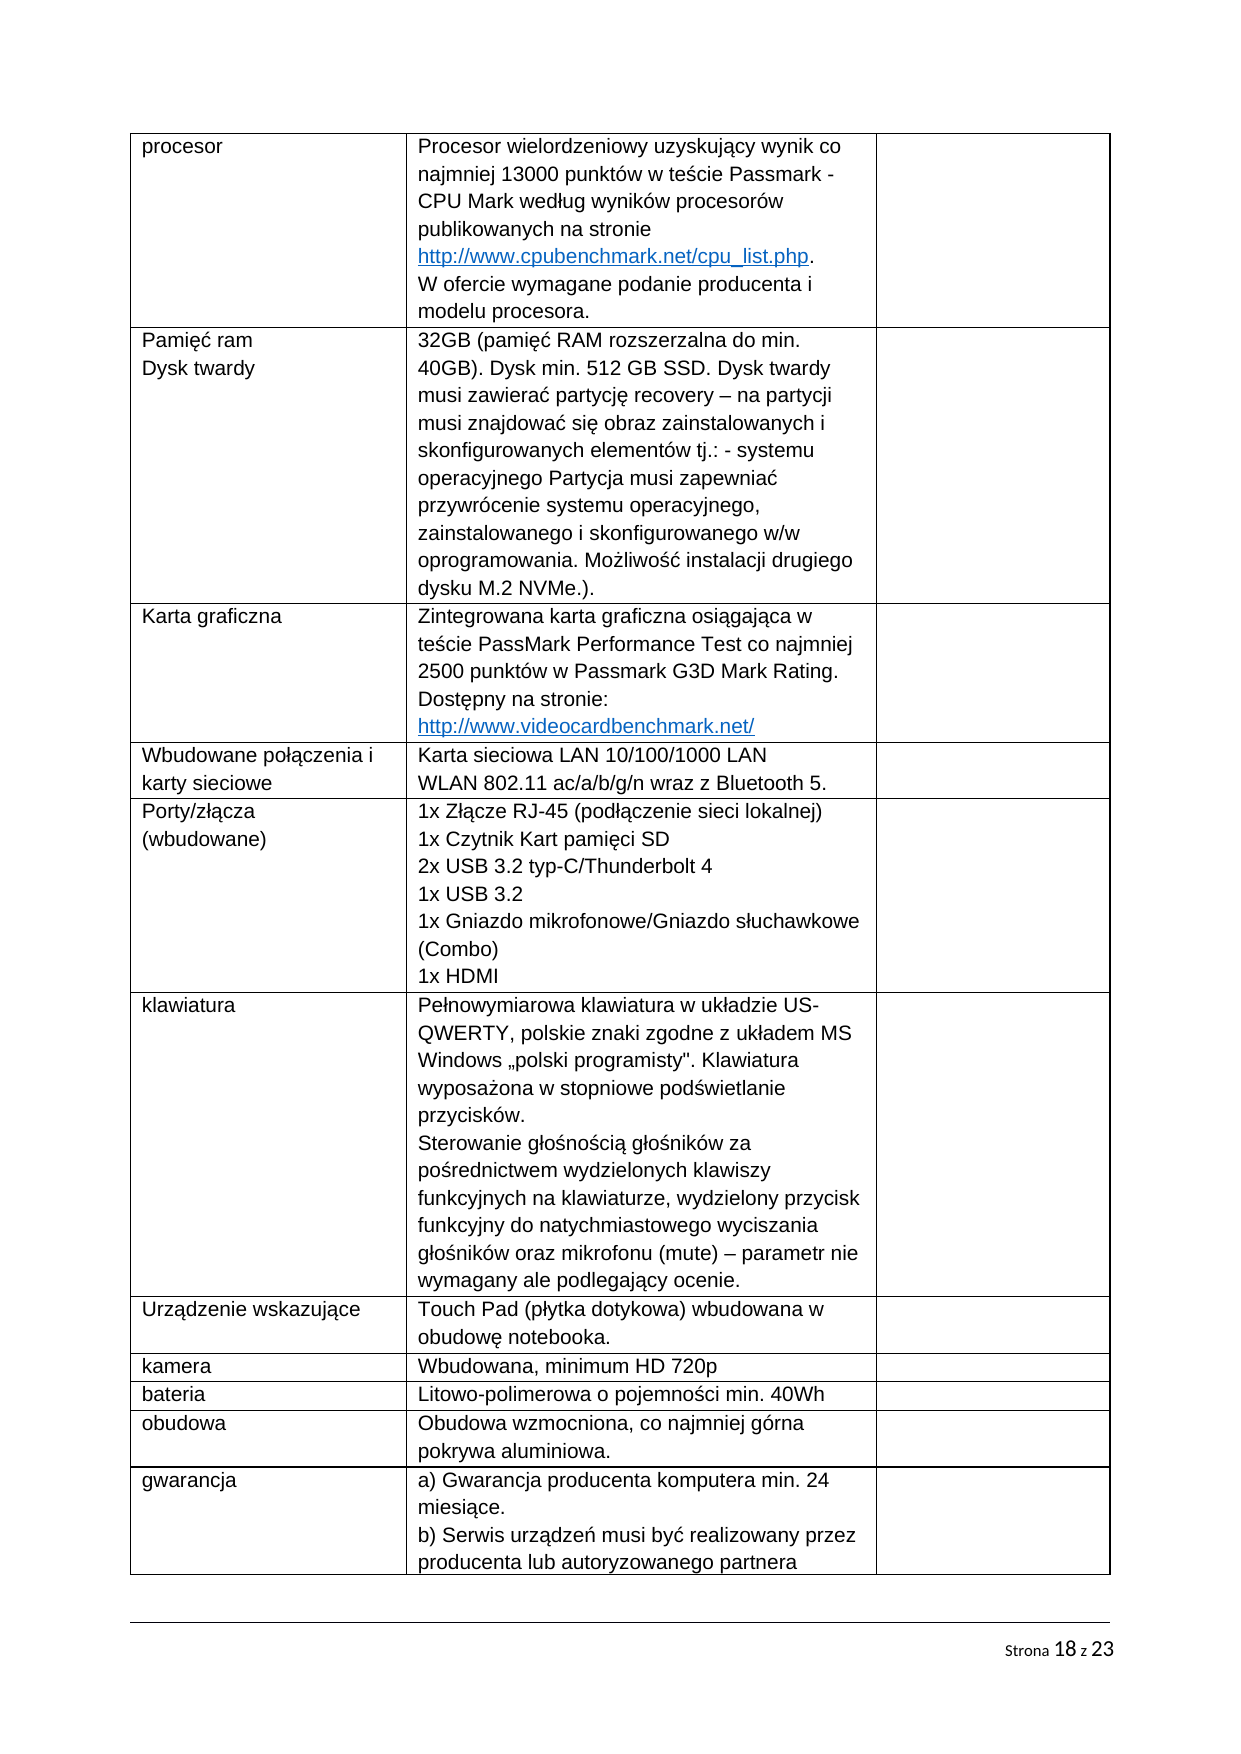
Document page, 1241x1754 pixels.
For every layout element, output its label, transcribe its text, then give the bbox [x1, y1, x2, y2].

table_cell bateria [131, 1382, 406, 1410]
table_cell Wbudowane połączenia i karty sieciowe [131, 743, 406, 798]
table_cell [407, 1468, 876, 1574]
table_cell [877, 743, 1109, 798]
table_cell Touch Pad (płytka dotykowa) wbudowana w obudowę notebooka. [407, 1297, 876, 1352]
table_cell klawiatura [131, 993, 406, 1296]
table_cell kamera [131, 1354, 406, 1381]
table_cell [877, 1354, 1109, 1381]
table_cell procesor [131, 134, 406, 327]
table_cell Porty/złącza (wbudowane) [131, 799, 406, 992]
table_cell Karta graficzna [131, 604, 406, 742]
table_cell gwarancja [131, 1468, 406, 1574]
table_cell [877, 1297, 1109, 1352]
table_cell [877, 993, 1109, 1296]
table_cell Zintegrowana karta graficzna osiągająca w teście PassMark Performance Test co najmniej 2500 punktów w Passmark G3D Mark Rating. Dostępny na stronie: http://www.videocardbenchmark.net/ [407, 604, 876, 742]
table_cell Pełnowymiarowa klawiatura w układzie US-QWERTY, polskie znaki zgodne z układem MS Windows „polski programisty". Klawiatura wyposażona w stopniowe podświetlanie przycisków. Sterowanie głośnością głośników za pośrednictwem wydzielonych klawiszy funkcyjnych na klawiaturze, wydzielony przycisk funkcyjny do natychmiastowego wyciszania głośników oraz mikrofonu (mute) – parametr nie wymagany ale podlegający ocenie. [407, 993, 876, 1296]
table_cell obudowa [131, 1411, 406, 1466]
table_cell 1x Złącze RJ-45 (podłączenie sieci lokalnej) 1x Czytnik Kart pamięci SD 2x USB 3.2 typ-C/Thunderbolt 4 1x USB 3.2 1x Gniazdo mikrofonowe/Gniazdo słuchawkowe (Combo) 1x HDMI [407, 799, 876, 992]
table_cell Obudowa wzmocniona, co najmniej górna pokrywa aluminiowa. [407, 1411, 876, 1466]
table_cell Pamięć ram Dysk twardy [131, 328, 406, 603]
table_cell [877, 604, 1109, 742]
table_cell [877, 328, 1109, 603]
table_cell [877, 799, 1109, 992]
table_cell Karta sieciowa LAN 10/100/1000 LAN WLAN 802.11 ac/a/b/g/n wraz z Bluetooth 5. [407, 743, 876, 798]
table_cell [877, 134, 1109, 327]
table_cell [877, 1411, 1109, 1466]
table_cell Procesor wielordzeniowy uzyskujący wynik co najmniej 13000 punktów w teście Passmark - CPU Mark według wyników procesorów publikowanych na stronie http://www.cpubenchmark.net/cpu_list.php. W ofercie wymagane podanie producenta i modelu procesora. [407, 134, 876, 327]
table_cell Litowo-polimerowa o pojemności min. 40Wh [407, 1382, 876, 1410]
table_cell Urządzenie wskazujące [131, 1297, 406, 1352]
table_cell [877, 1468, 1109, 1574]
table_cell [877, 1382, 1109, 1410]
table_cell 32GB (pamięć RAM rozszerzalna do min. 40GB). Dysk min. 512 GB SSD. Dysk twardy musi zawierać partycję recovery – na partycji musi znajdować się obraz zainstalowanych i skonfigurowanych elementów tj.: - systemu operacyjnego Partycja musi zapewniać przywrócenie systemu operacyjnego, zainstalowanego i skonfigurowanego w/w oprogramowania. Możliwość instalacji drugiego dysku M.2 NVMe.). [407, 328, 876, 603]
table_cell Wbudowana, minimum HD 720p [407, 1354, 876, 1381]
